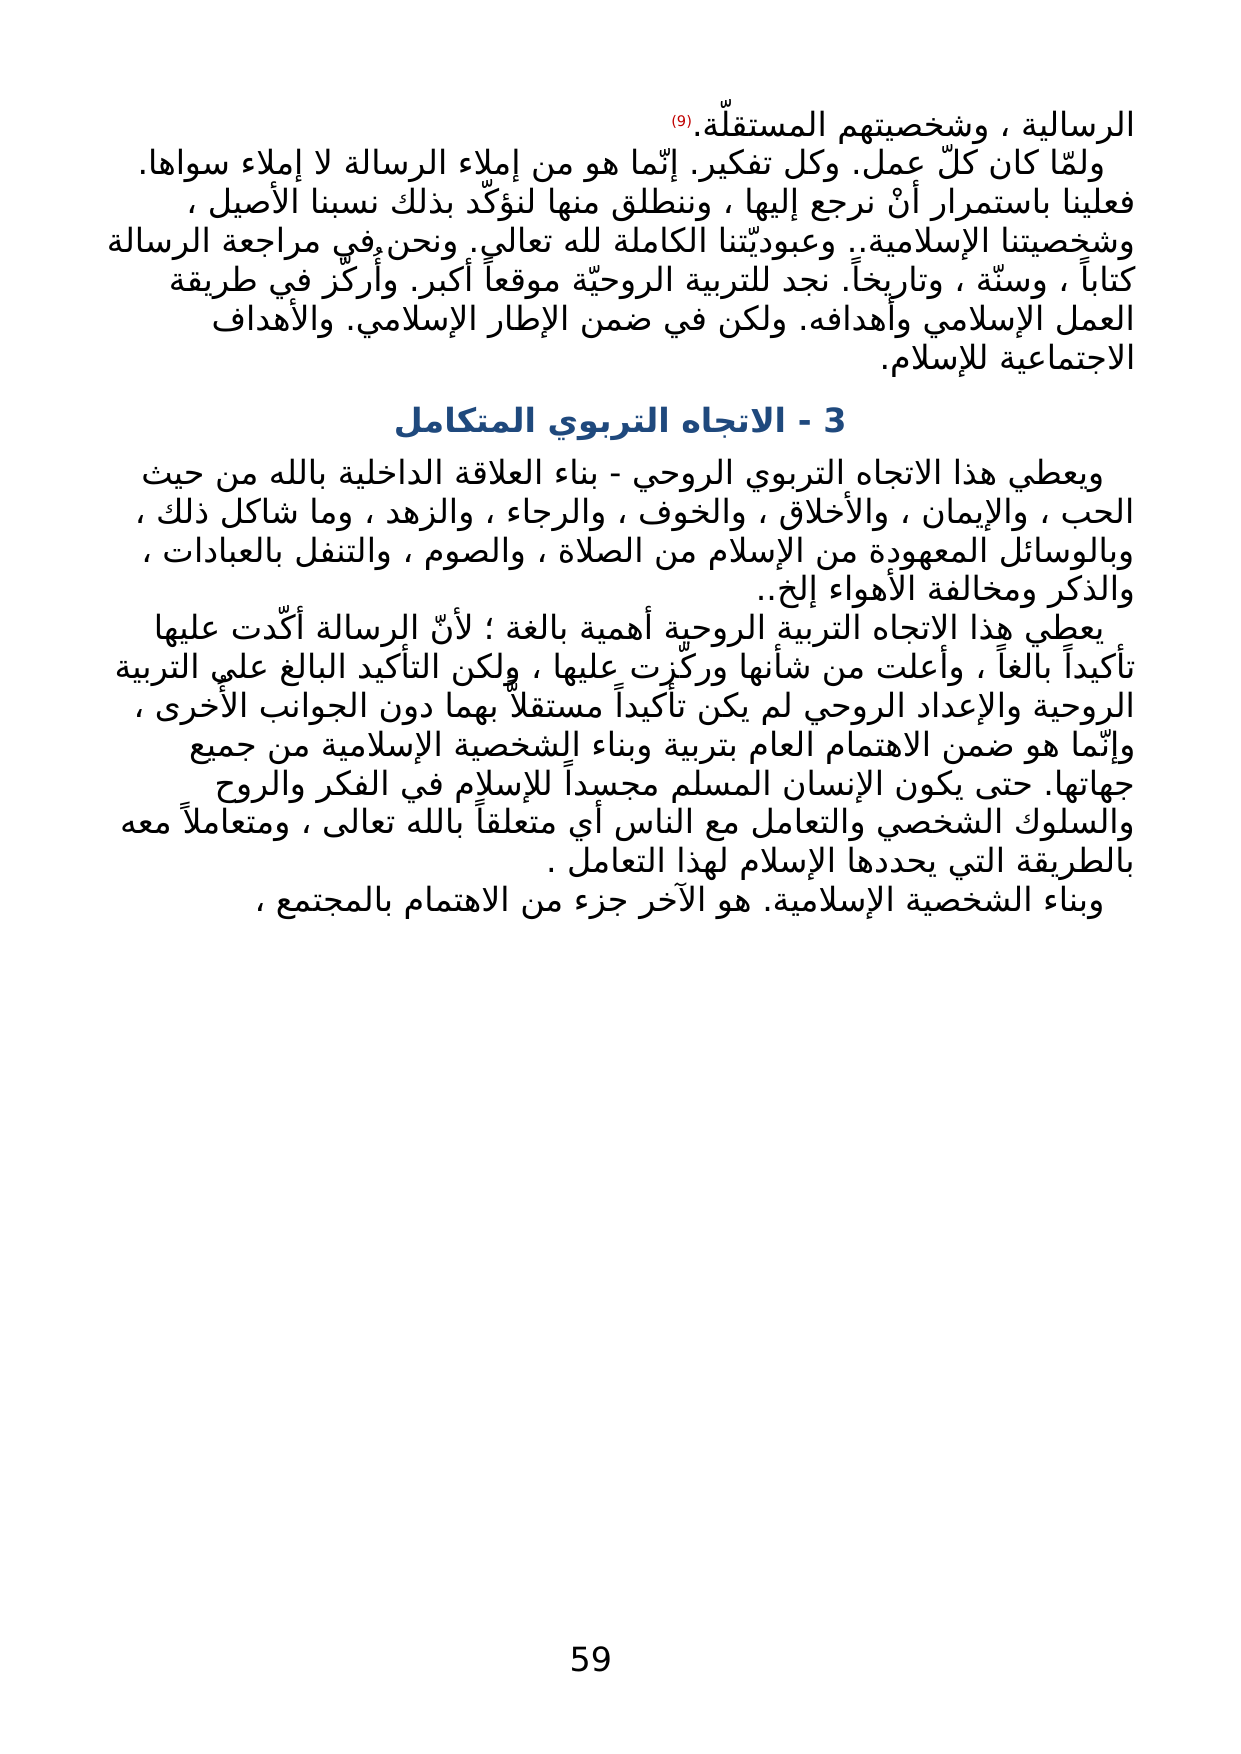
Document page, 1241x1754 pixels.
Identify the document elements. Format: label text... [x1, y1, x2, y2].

subtitle 3 - الاتجاه التربوي المتكامل [105, 402, 1135, 441]
text ولمّا كان كلّ عمل. وكل تفكير. إنّما هو من إملاء الرسالة لا إملاء سواها. فعلينا باستمرار أنْ نرجع إليها ، وننطلق منها لنؤكّد بذلك نسبنا الأصيل ، وشخصيتنا الإسلامية.. وعبوديّتنا الكاملة لله تعالى. ونحن في مراجعة الرسالة كتاباً ، وسنّة ، وتاريخاً. نجد للتربية الروحيّة موقعاً أكبر. وأُركّز في طريقة العمل الإسلامي وأهدافه. ولكن في ضمن الإطار الإسلامي. والأهداف الاجتماعية للإسلام. [105, 144, 1135, 377]
text وبناء الشخصية الإسلامية. هو الآخر جزء من الاهتمام بالمجتمع ، [105, 881, 1135, 919]
text ويعطي هذا الاتجاه التربوي الروحي - بناء العلاقة الداخلية بالله من حيث الحب ، والإيمان ، والأخلاق ، والخوف ، والرجاء ، والزهد ، وما شاكل ذلك ، وبالوسائل المعهودة من الإسلام من الصلاة ، والصوم ، والتنفل بالعبادات ، والذكر ومخالفة الأهواء إلخ.. [105, 453, 1135, 609]
text الرسالية ، وشخصيتهم المستقلّة.(9) [105, 105, 1135, 144]
text يعطي هذا الاتجاه التربية الروحية أهمية بالغة ؛ لأنّ الرسالة أكّدت عليها تأكيداً بالغاً ، وأعلت من شأنها وركّزت عليها ، ولكن التأكيد البالغ على التربية الروحية والإعداد الروحي لم يكن تأكيداً مستقلاًّ بهما دون الجوانب الأُخرى ، وإنّما هو ضمن الاهتمام العام بتربية وبناء الشخصية الإسلامية من جميع جهاتها. حتى يكون الإنسان المسلم مجسداً للإسلام في الفكر والروح والسلوك الشخصي والتعامل مع الناس أي متعلقاً بالله تعالى ، ومتعاملاً معه بالطريقة التي يحددها الإسلام لهذا التعامل . [105, 609, 1135, 881]
